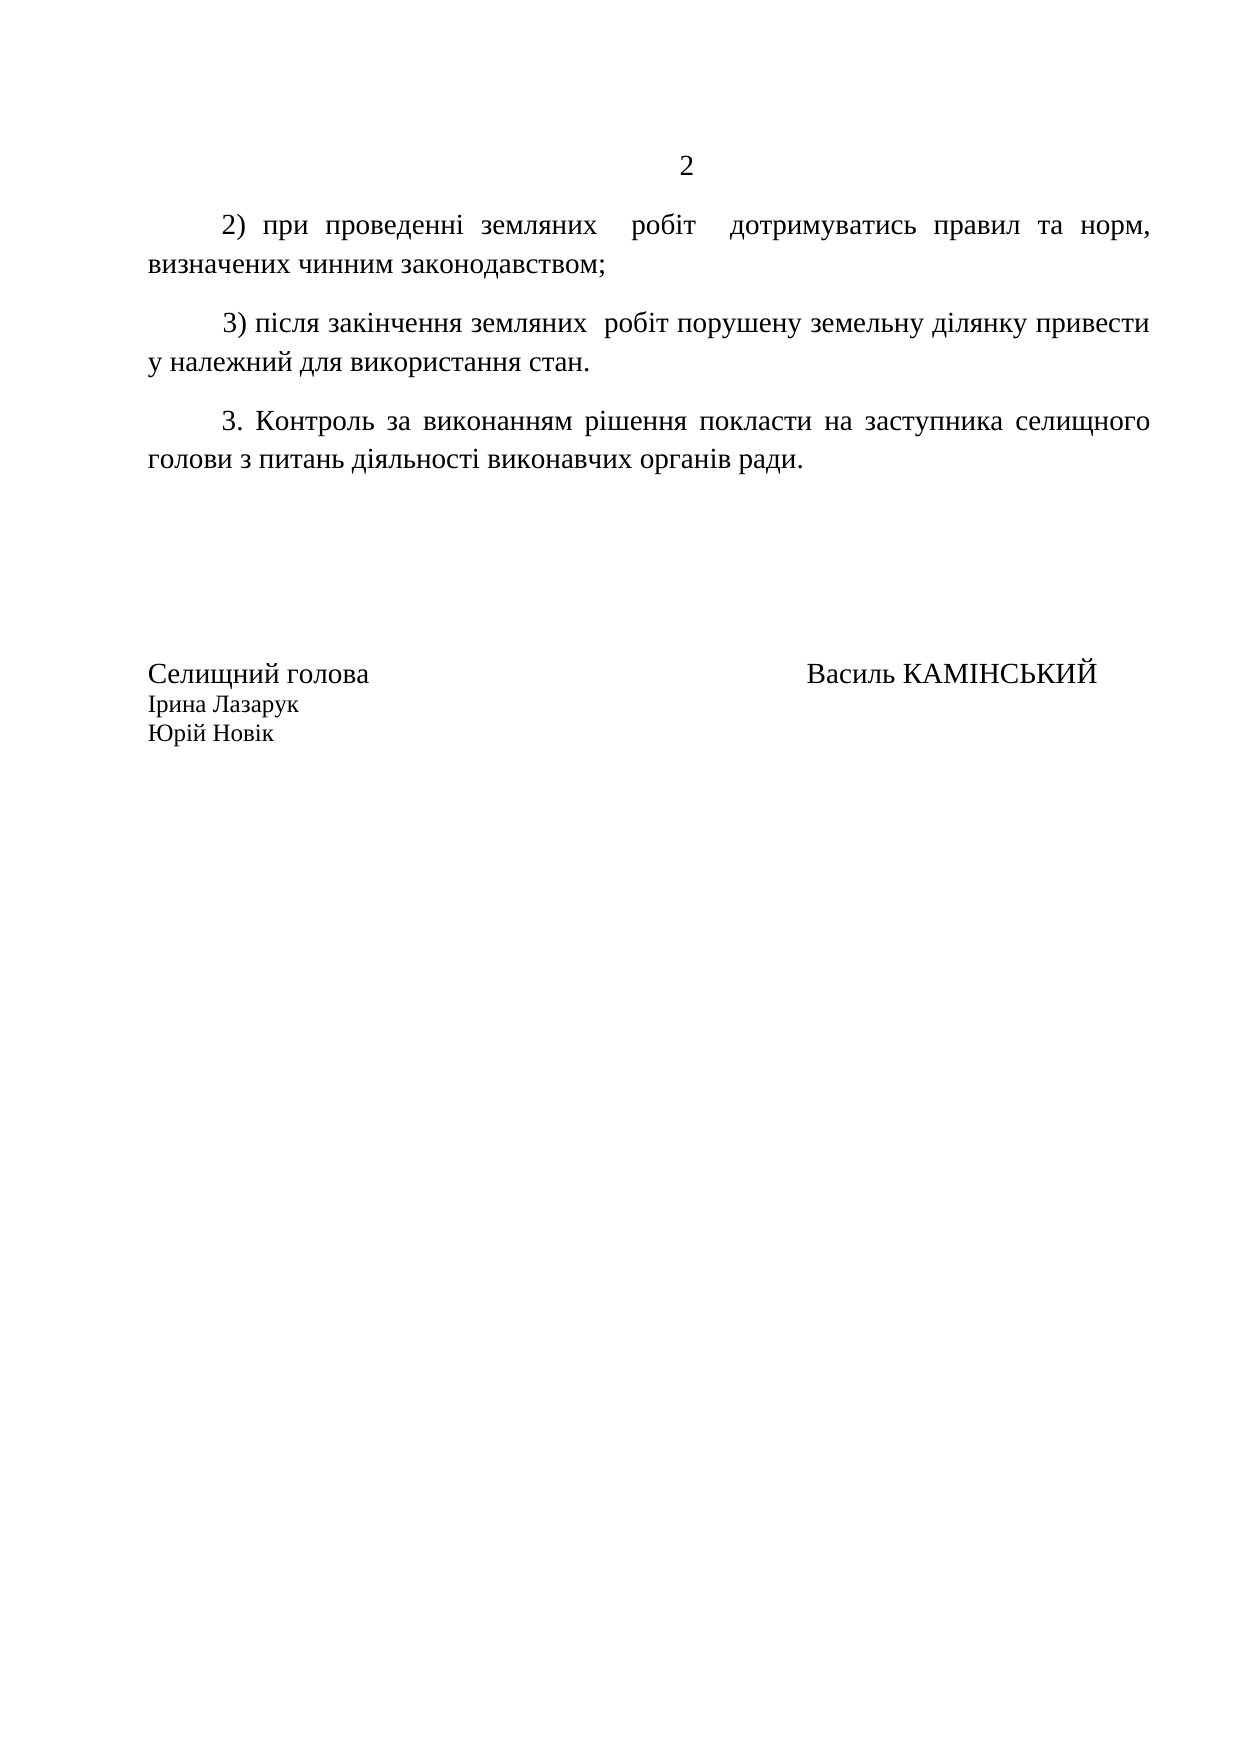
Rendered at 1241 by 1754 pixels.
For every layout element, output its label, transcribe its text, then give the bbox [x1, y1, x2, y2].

text Юрій Новік [148, 718, 1152, 747]
text 2 [148, 148, 1152, 181]
text 3) після закінчення земляних робіт порушену земельну ділянку привести у належний для використання стан. [148, 305, 1152, 377]
text 3. Контроль за виконанням рішення покласти на заступника селищного голови з питань діяльності виконавчих органів ради. [148, 403, 1152, 475]
text Селищний голова Василь КАМІНСЬКИЙ [148, 656, 1152, 689]
text Ірина Лазарук [148, 689, 1152, 718]
text 2) при проведенні земляних робіт дотримуватись правил та норм, визначених чинним законодавством; [148, 207, 1152, 279]
